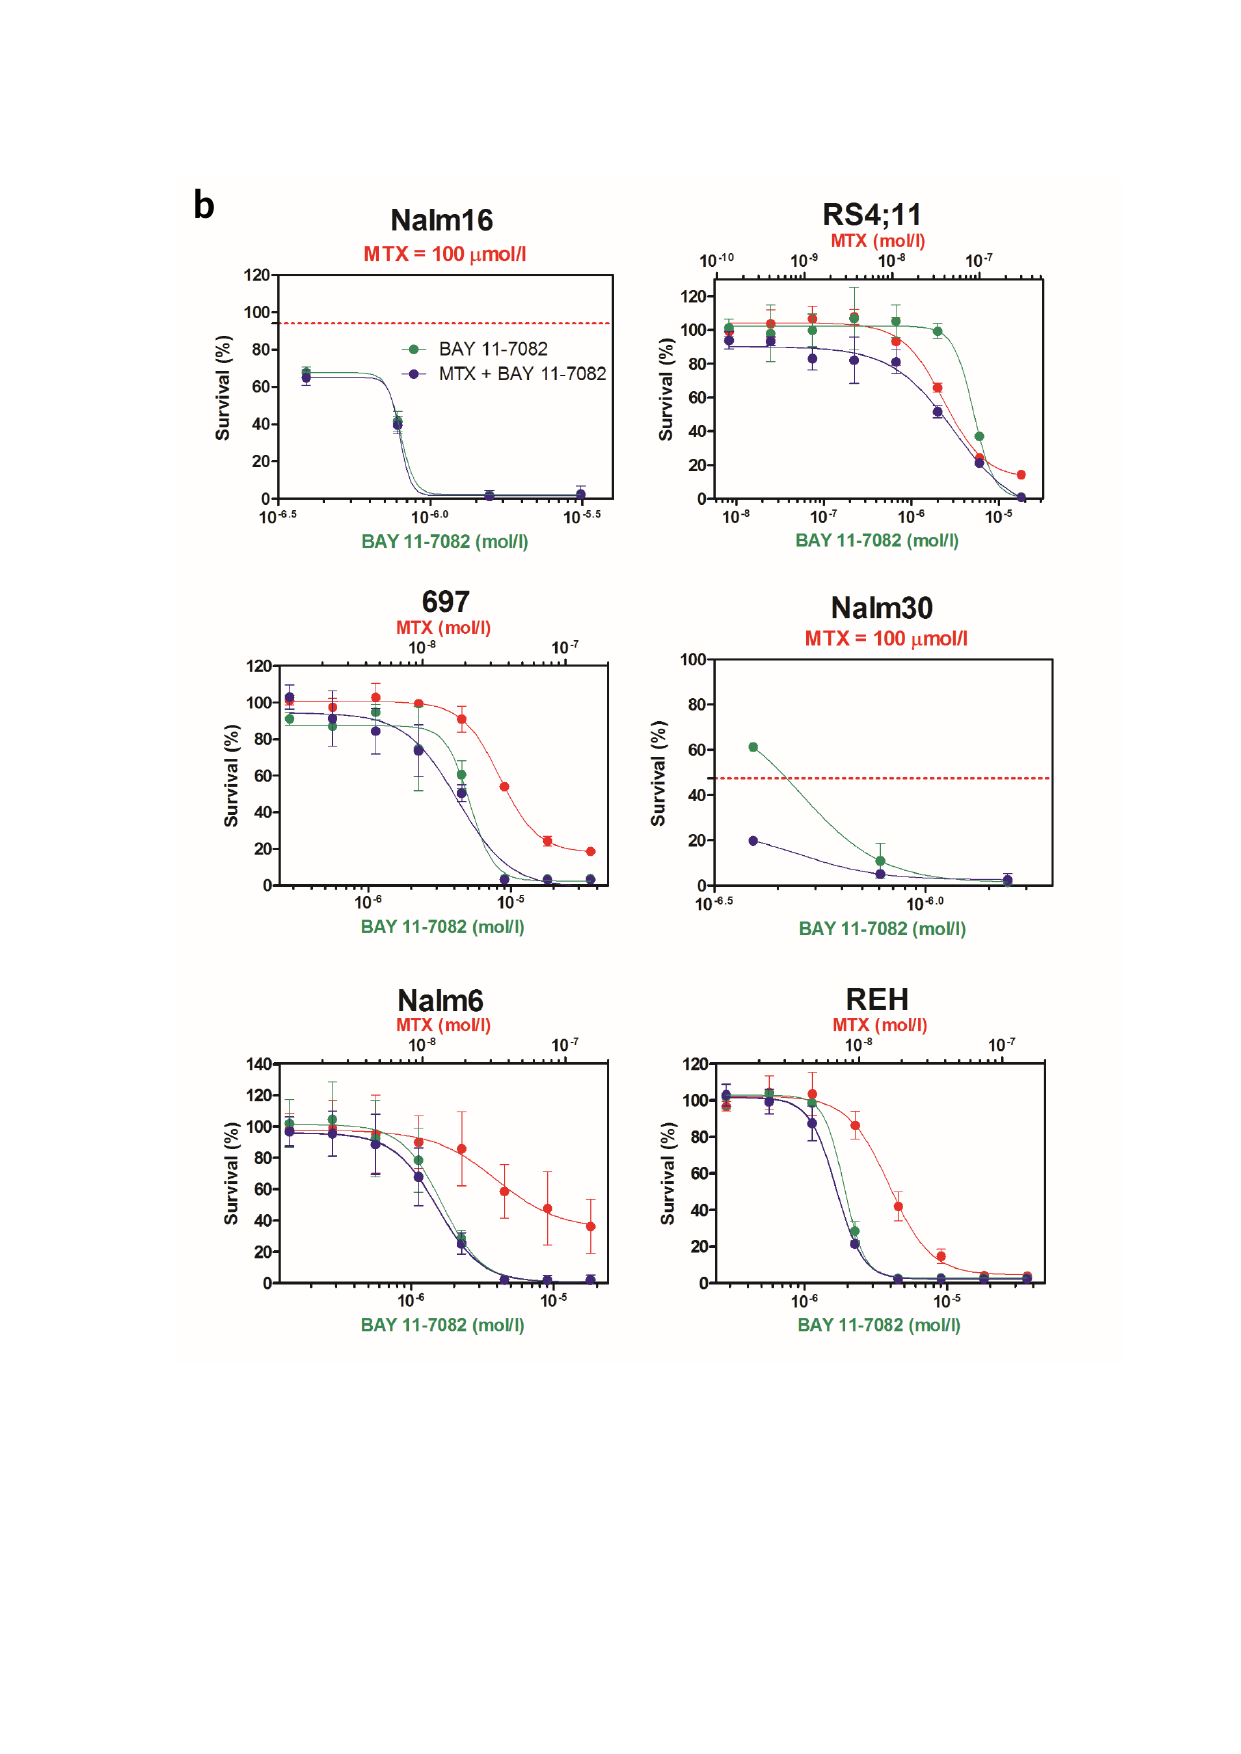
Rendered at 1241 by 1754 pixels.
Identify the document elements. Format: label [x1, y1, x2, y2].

picture [177, 177, 1123, 1364]
